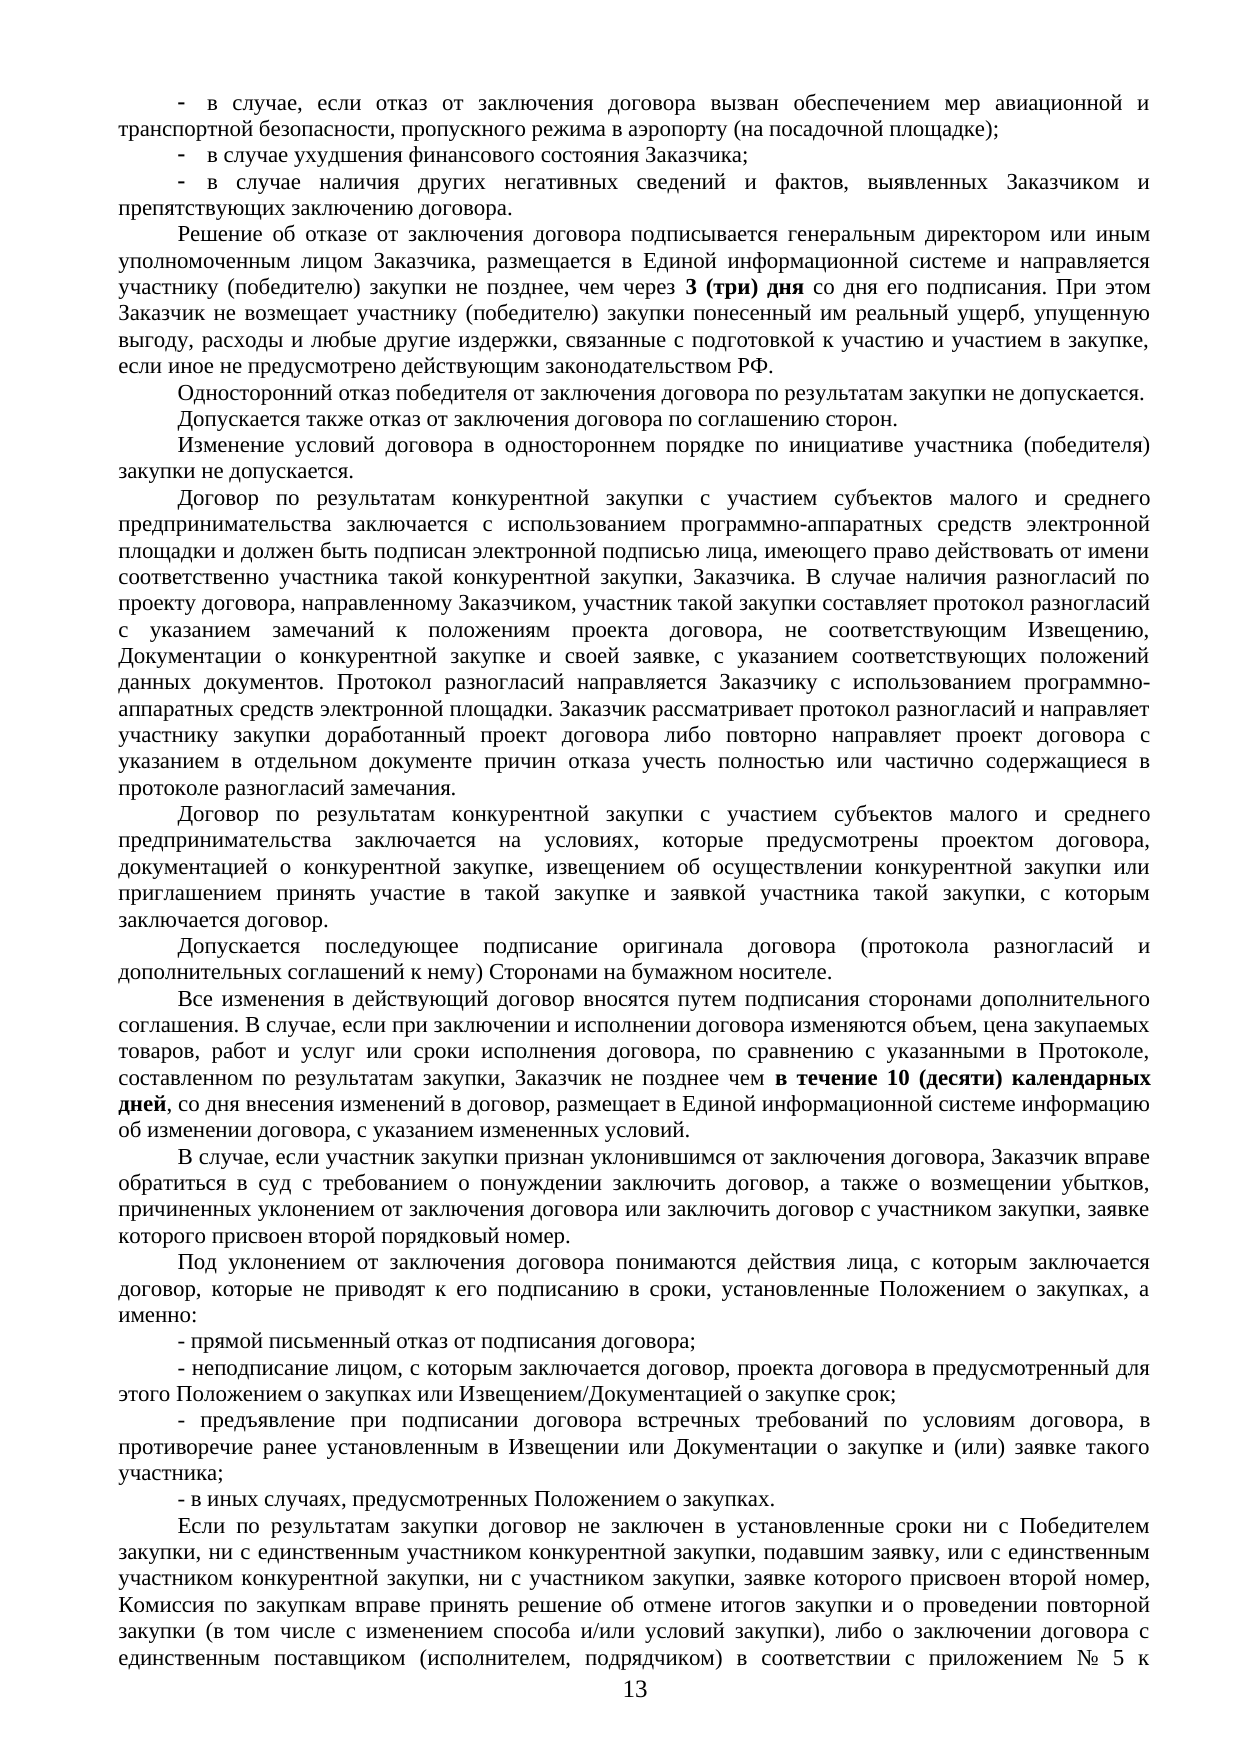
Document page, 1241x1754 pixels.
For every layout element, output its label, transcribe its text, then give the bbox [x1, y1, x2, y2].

text - неподписание лицом, с которым заключается договор, проекта договора в предусмотренный для этого Положением о закупках или Извещением/Документацией о закупке срок; [118, 1354, 1152, 1406]
text Односторонний отказ победителя от заключения договора по результатам закупки не допускается. [118, 378, 1152, 405]
text Допускается последующее подписание оригинала договора (протокола разногласий и дополнительных соглашений к нему) Сторонами на бумажном носителе. [118, 932, 1152, 985]
text - прямой письменный отказ от подписания договора; [118, 1327, 1152, 1354]
text Все изменения в действующий договор вносятся путем подписания сторонами дополнительного соглашения. В случае, если при заключении и исполнении договора изменяются объем, цена закупаемых товаров, работ и услуг или сроки исполнения договора, по сравнению с указанными в Протоколе, составленном по результатам закупки, Заказчик не позднее чем в течение 10 (десяти) календарных дней, со дня внесения изменений в договор, размещает в Единой информационной системе информацию об изменении договора, с указанием измененных условий. [118, 985, 1152, 1143]
text Под уклонением от заключения договора понимаются действия лица, с которым заключается договор, которые не приводят к его подписанию в сроки, установленные Положением о закупках, а именно: [118, 1248, 1152, 1327]
text Договор по результатам конкурентной закупки с участием субъектов малого и среднего предпринимательства заключается с использованием программно-аппаратных средств электронной площадки и должен быть подписан электронной подписью лица, имеющего право действовать от имени соответственно участника такой конкурентной закупки, Заказчика. В случае наличия разногласий по проекту договора, направленному Заказчиком, участник такой закупки составляет протокол разногласий с указанием замечаний к положениям проекта договора, не соответствующим Извещению, Документации о конкурентной закупке и своей заявке, с указанием соответствующих положений данных документов. Протокол разногласий направляется Заказчику с использованием программно-аппаратных средств электронной площадки. Заказчик рассматривает протокол разногласий и направляет участнику закупки доработанный проект договора либо повторно направляет проект договора с указанием в отдельном документе причин отказа учесть полностью или частично содержащиеся в протоколе разногласий замечания. [118, 484, 1152, 800]
list в случае, если отказ от заключения договора вызван обеспечением мер авиационной и транспортной безопасности, пропускного режима в аэропорту (на посадочной площадке); [118, 89, 1152, 141]
list в случае наличия других негативных сведений и фактов, выявленных Заказчиком и препятствующих заключению договора. [118, 168, 1152, 220]
text Допускается также отказ от заключения договора по соглашению сторон. [118, 405, 1152, 431]
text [118, 1512, 1152, 1670]
text В случае, если участник закупки признан уклонившимся от заключения договора, Заказчик вправе обратиться в суд с требованием о понуждении заключить договор, а также о возмещении убытков, причиненных уклонением от заключения договора или заключить договор с участником закупки, заявке которого присвоен второй порядковый номер. [118, 1143, 1152, 1248]
list в случае ухудшения финансового состояния Заказчика; [118, 141, 1152, 168]
text Решение об отказе от заключения договора подписывается генеральным директором или иным уполномоченным лицом Заказчика, размещается в Единой информационной системе и направляется участнику (победителю) закупки не позднее, чем через 3 (три) дня со дня его подписания. При этом Заказчик не возмещает участнику (победителю) закупки понесенный им реальный ущерб, упущенную выгоду, расходы и любые другие издержки, связанные с подготовкой к участию и участием в закупке, если иное не предусмотрено действующим законодательством РФ. [118, 220, 1152, 378]
text - предъявление при подписании договора встречных требований по условиям договора, в противоречие ранее установленным в Извещении или Документации о закупке и (или) заявке такого участника; [118, 1406, 1152, 1485]
text - в иных случаях, предусмотренных Положением о закупках. [118, 1485, 1152, 1512]
text Договор по результатам конкурентной закупки с участием субъектов малого и среднего предпринимательства заключается на условиях, которые предусмотрены проектом договора, документацией о конкурентной закупке, извещением об осуществлении конкурентной закупки или приглашением принять участие в такой закупке и заявкой участника такой закупки, с которым заключается договор. [118, 800, 1152, 932]
text Изменение условий договора в одностороннем порядке по инициативе участника (победителя) закупки не допускается. [118, 431, 1152, 484]
